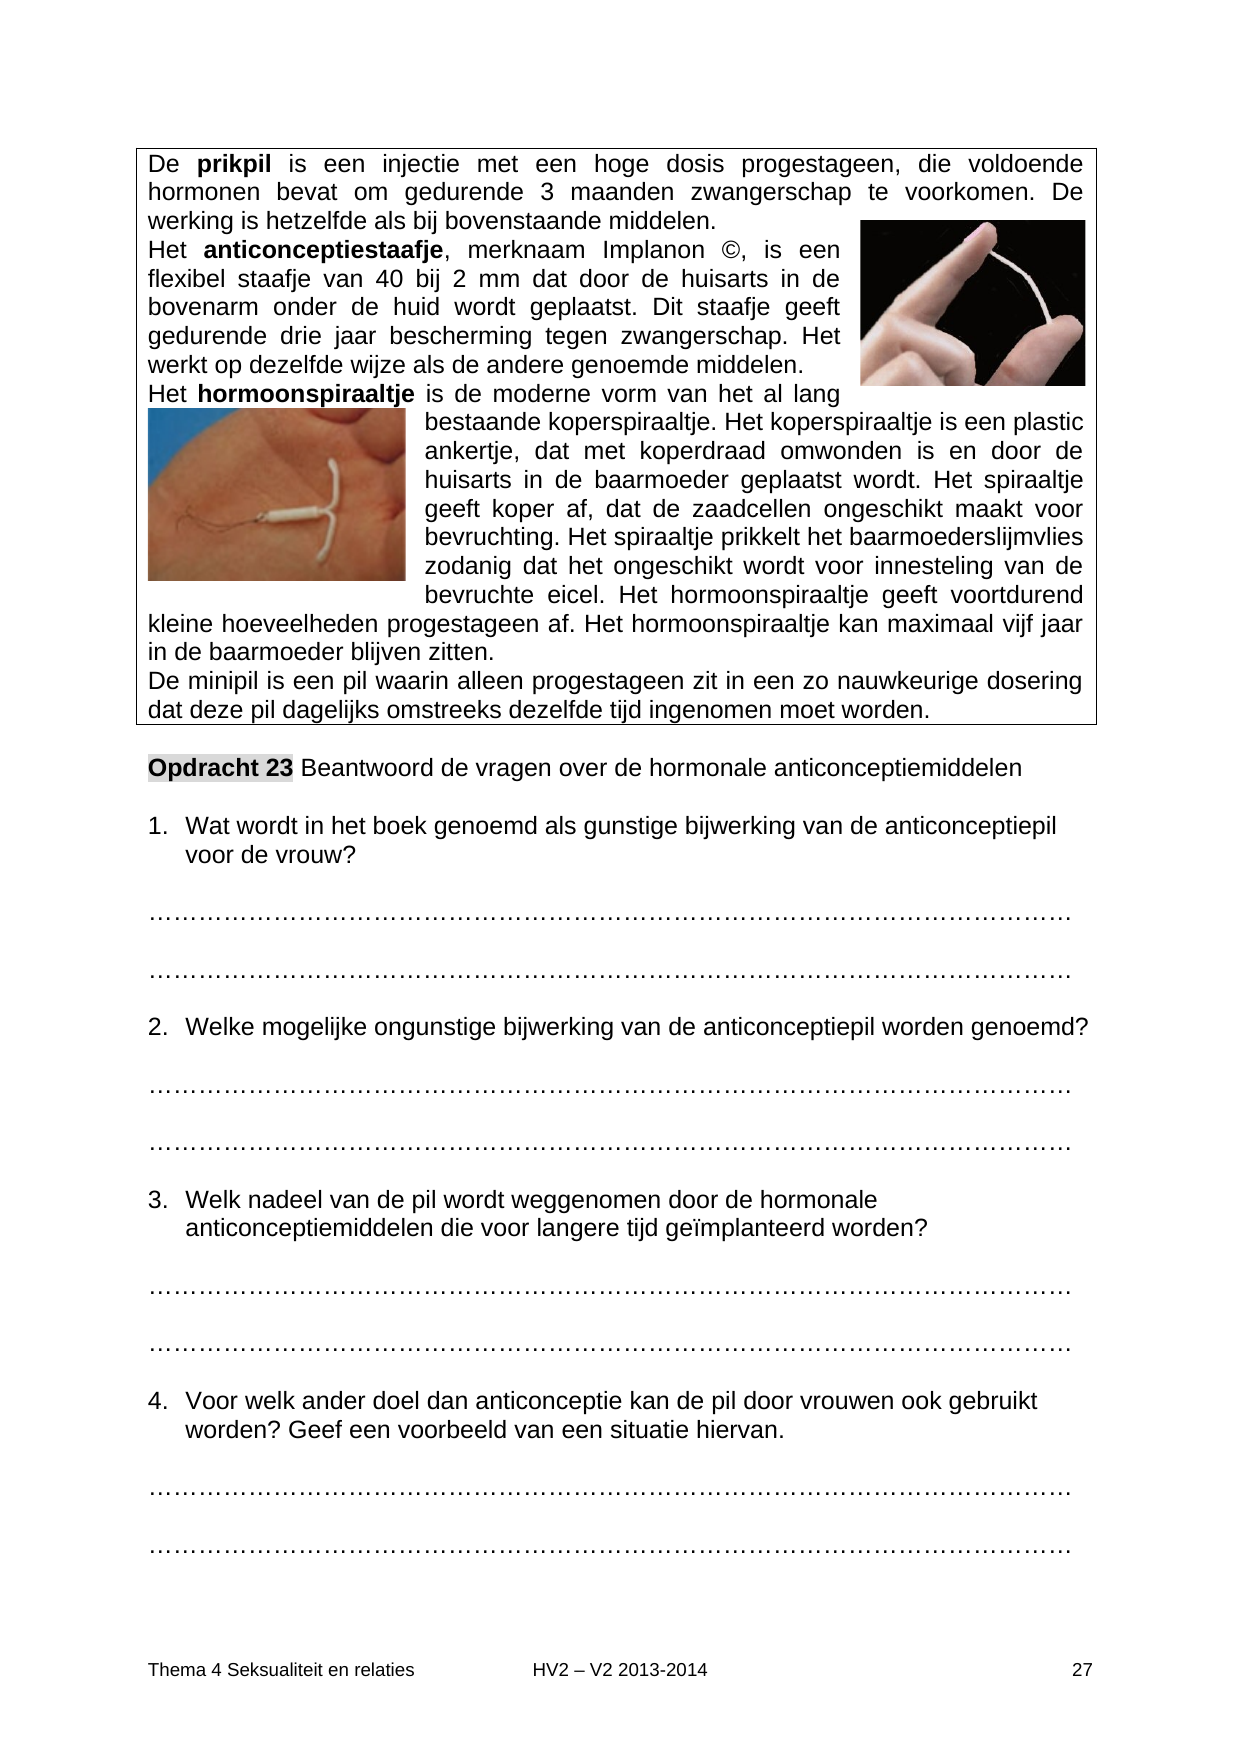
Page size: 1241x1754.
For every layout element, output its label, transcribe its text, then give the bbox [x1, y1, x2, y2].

list Wat wordt in het boek genoemd als gunstige bijwerking van de anticonceptiepil voor de vrouw? [148, 811, 1093, 868]
picture [860, 220, 1086, 386]
text ………………………………………………………………………………………………… [148, 1472, 1093, 1501]
picture [147, 408, 406, 581]
text ………………………………………………………………………………………………… [148, 1530, 1093, 1558]
text ………………………………………………………………………………………………… [148, 1070, 1093, 1098]
text ………………………………………………………………………………………………… [148, 955, 1093, 983]
text ………………………………………………………………………………………………… [148, 1328, 1093, 1357]
list Welk nadeel van de pil wordt weggenomen door de hormonale anticonceptiemiddelen die voor langere tijd geïmplanteerd worden? [148, 1185, 1093, 1242]
list Voor welk ander doel dan anticonceptie kan de pil door vrouwen ook gebruikt worden? Geef een voorbeeld van een situatie hiervan. [148, 1386, 1093, 1443]
text Opdracht 23 Beantwoord de vragen over de hormonale anticonceptiemiddelen [148, 753, 1093, 782]
text ………………………………………………………………………………………………… [148, 1127, 1093, 1156]
list Welke mogelijke ongunstige bijwerking van de anticonceptiepil worden genoemd? [148, 1012, 1093, 1041]
text ………………………………………………………………………………………………… [148, 1271, 1093, 1300]
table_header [137, 149, 1096, 724]
text ………………………………………………………………………………………………… [148, 897, 1093, 926]
